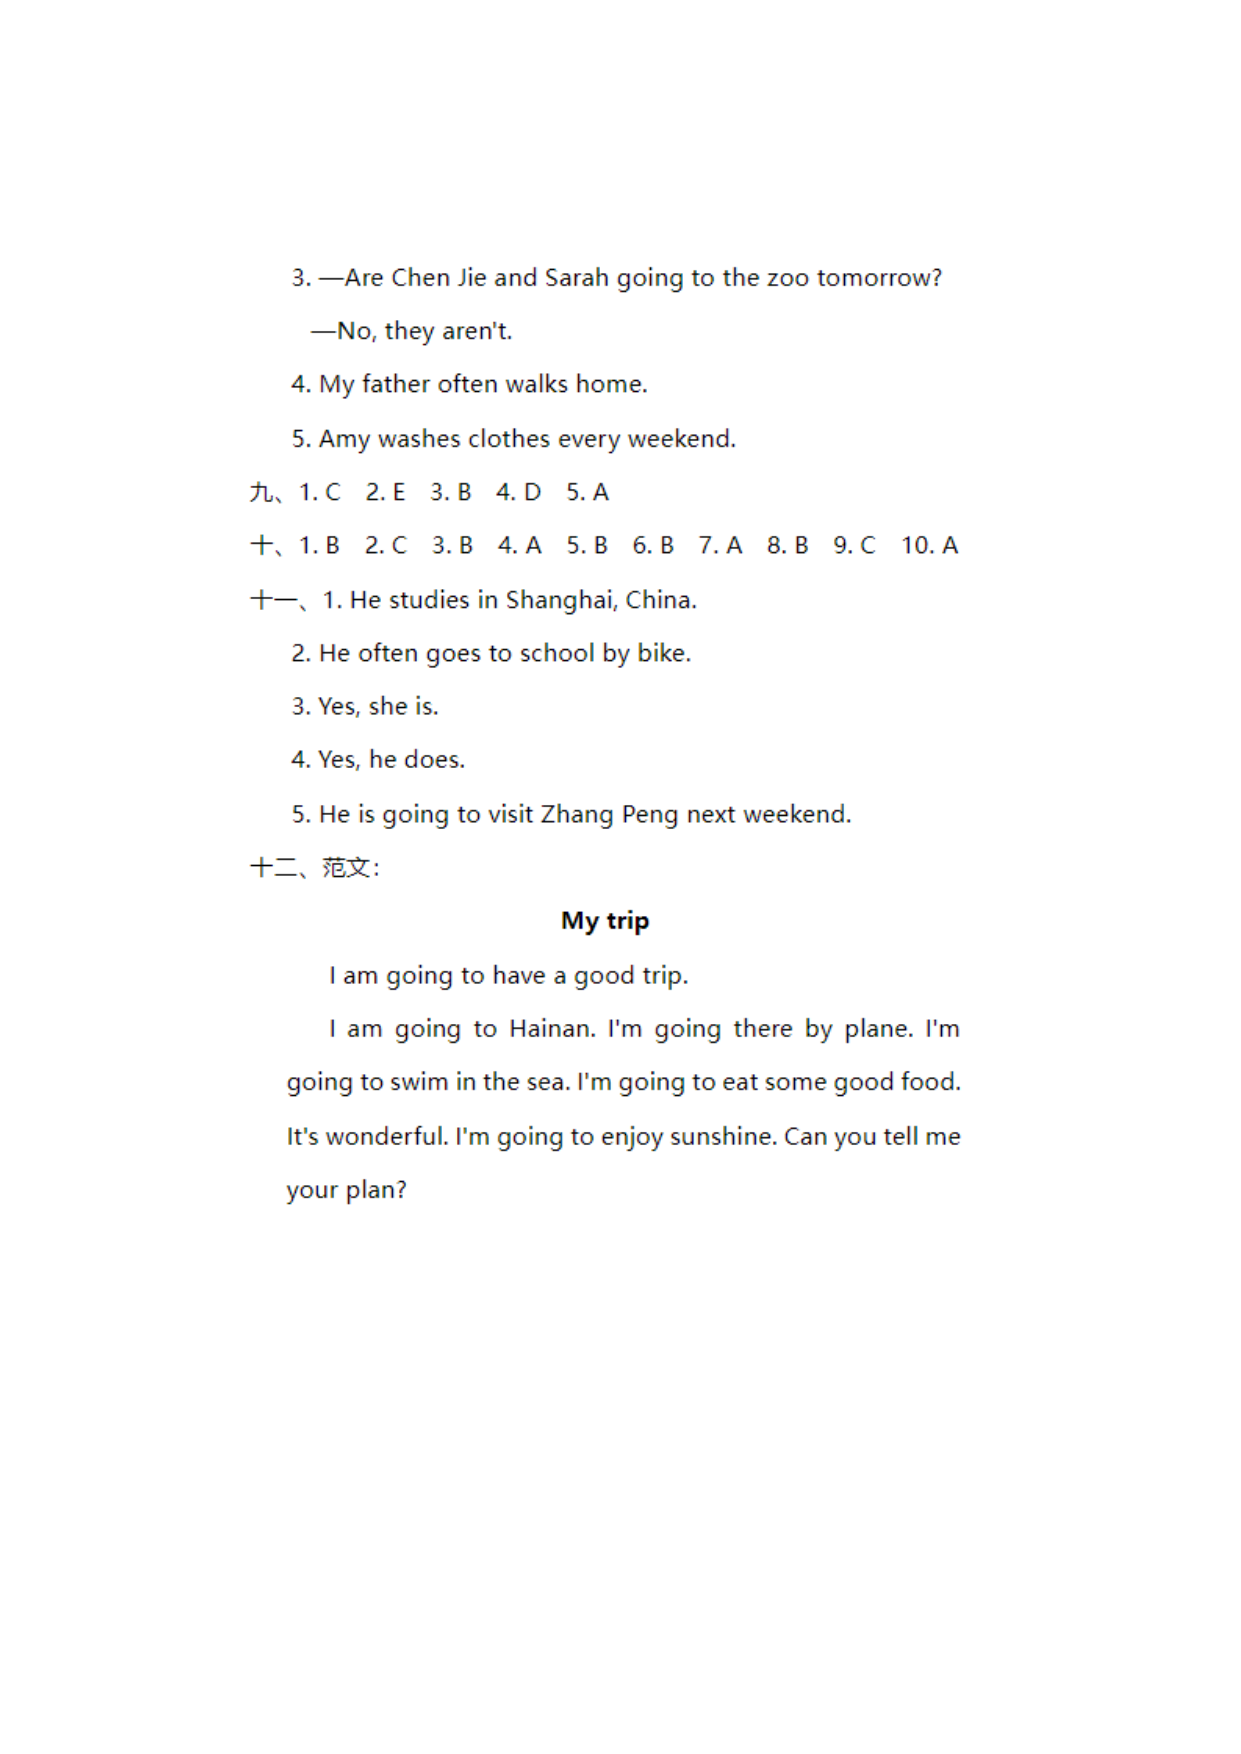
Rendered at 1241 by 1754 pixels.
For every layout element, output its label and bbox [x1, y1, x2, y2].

picture [187, 162, 1002, 1278]
